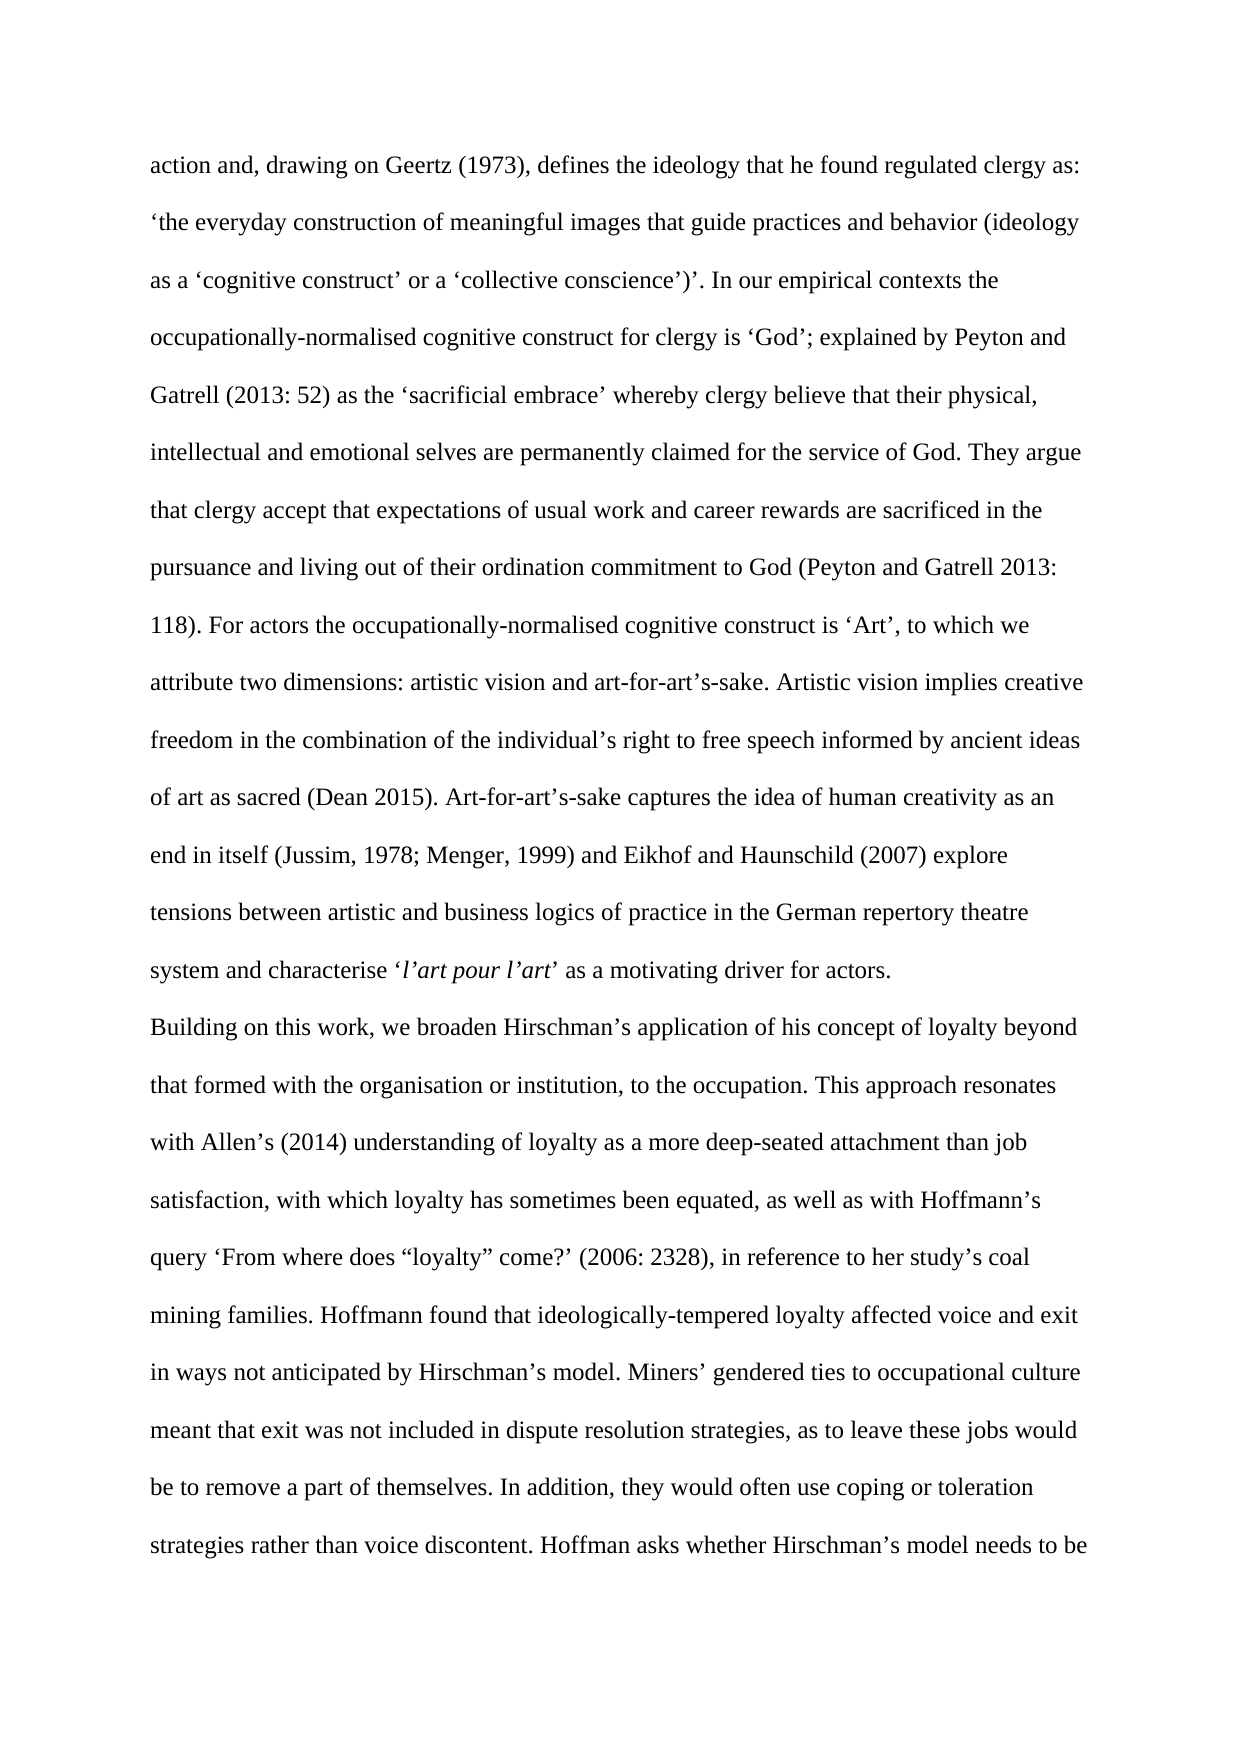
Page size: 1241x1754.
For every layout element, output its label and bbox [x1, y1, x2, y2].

text [150, 150, 1090, 984]
text [150, 1012, 1090, 1559]
